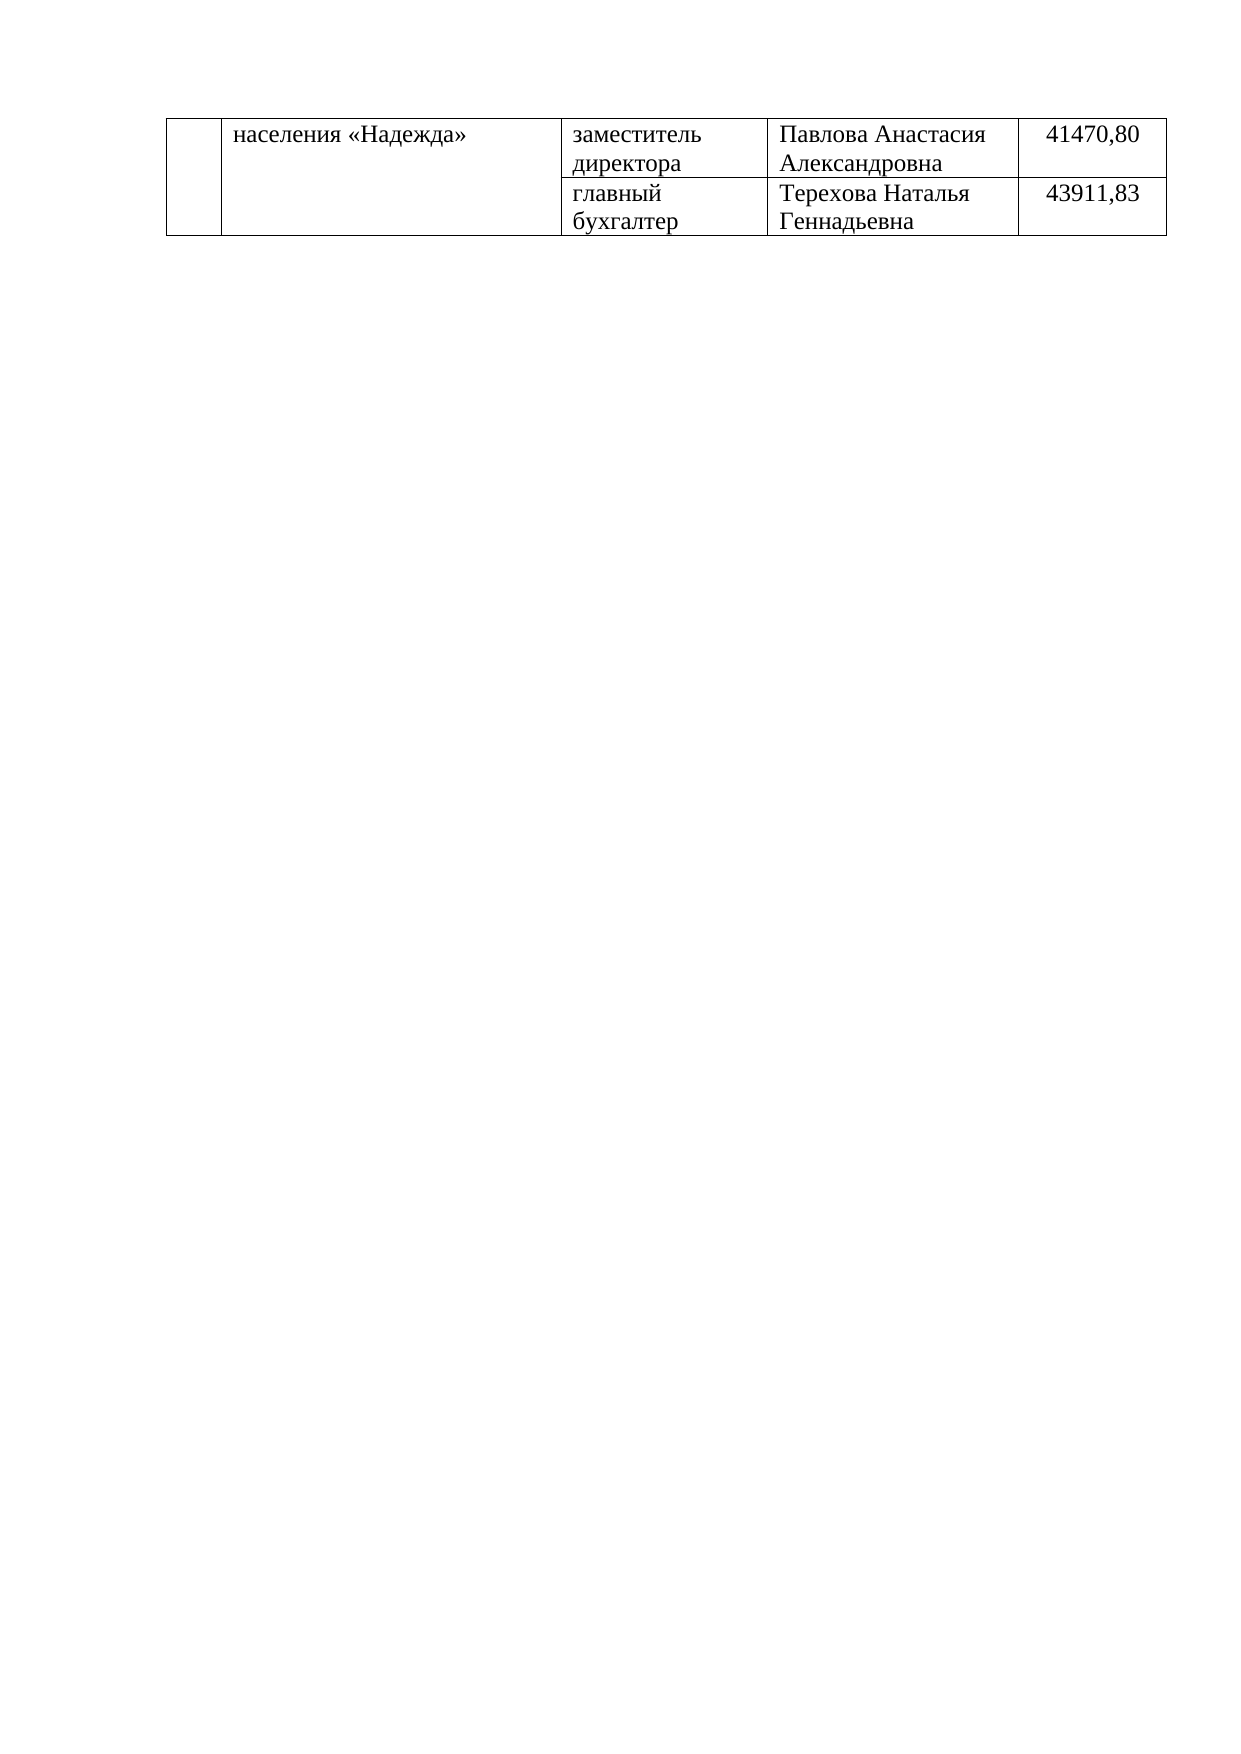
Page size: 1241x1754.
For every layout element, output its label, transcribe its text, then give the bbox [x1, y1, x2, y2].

table_cell главный бухгалтер [562, 178, 767, 235]
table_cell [222, 119, 561, 235]
table_cell заместитель директора [562, 119, 767, 177]
table_cell 41470,80 [1019, 119, 1166, 177]
table_cell Терехова Наталья Геннадьевна [768, 178, 1018, 235]
table_cell 31 [167, 119, 221, 235]
table_cell 43911,83 [1019, 178, 1166, 235]
table_cell Павлова Анастасия Александровна [768, 119, 1018, 177]
